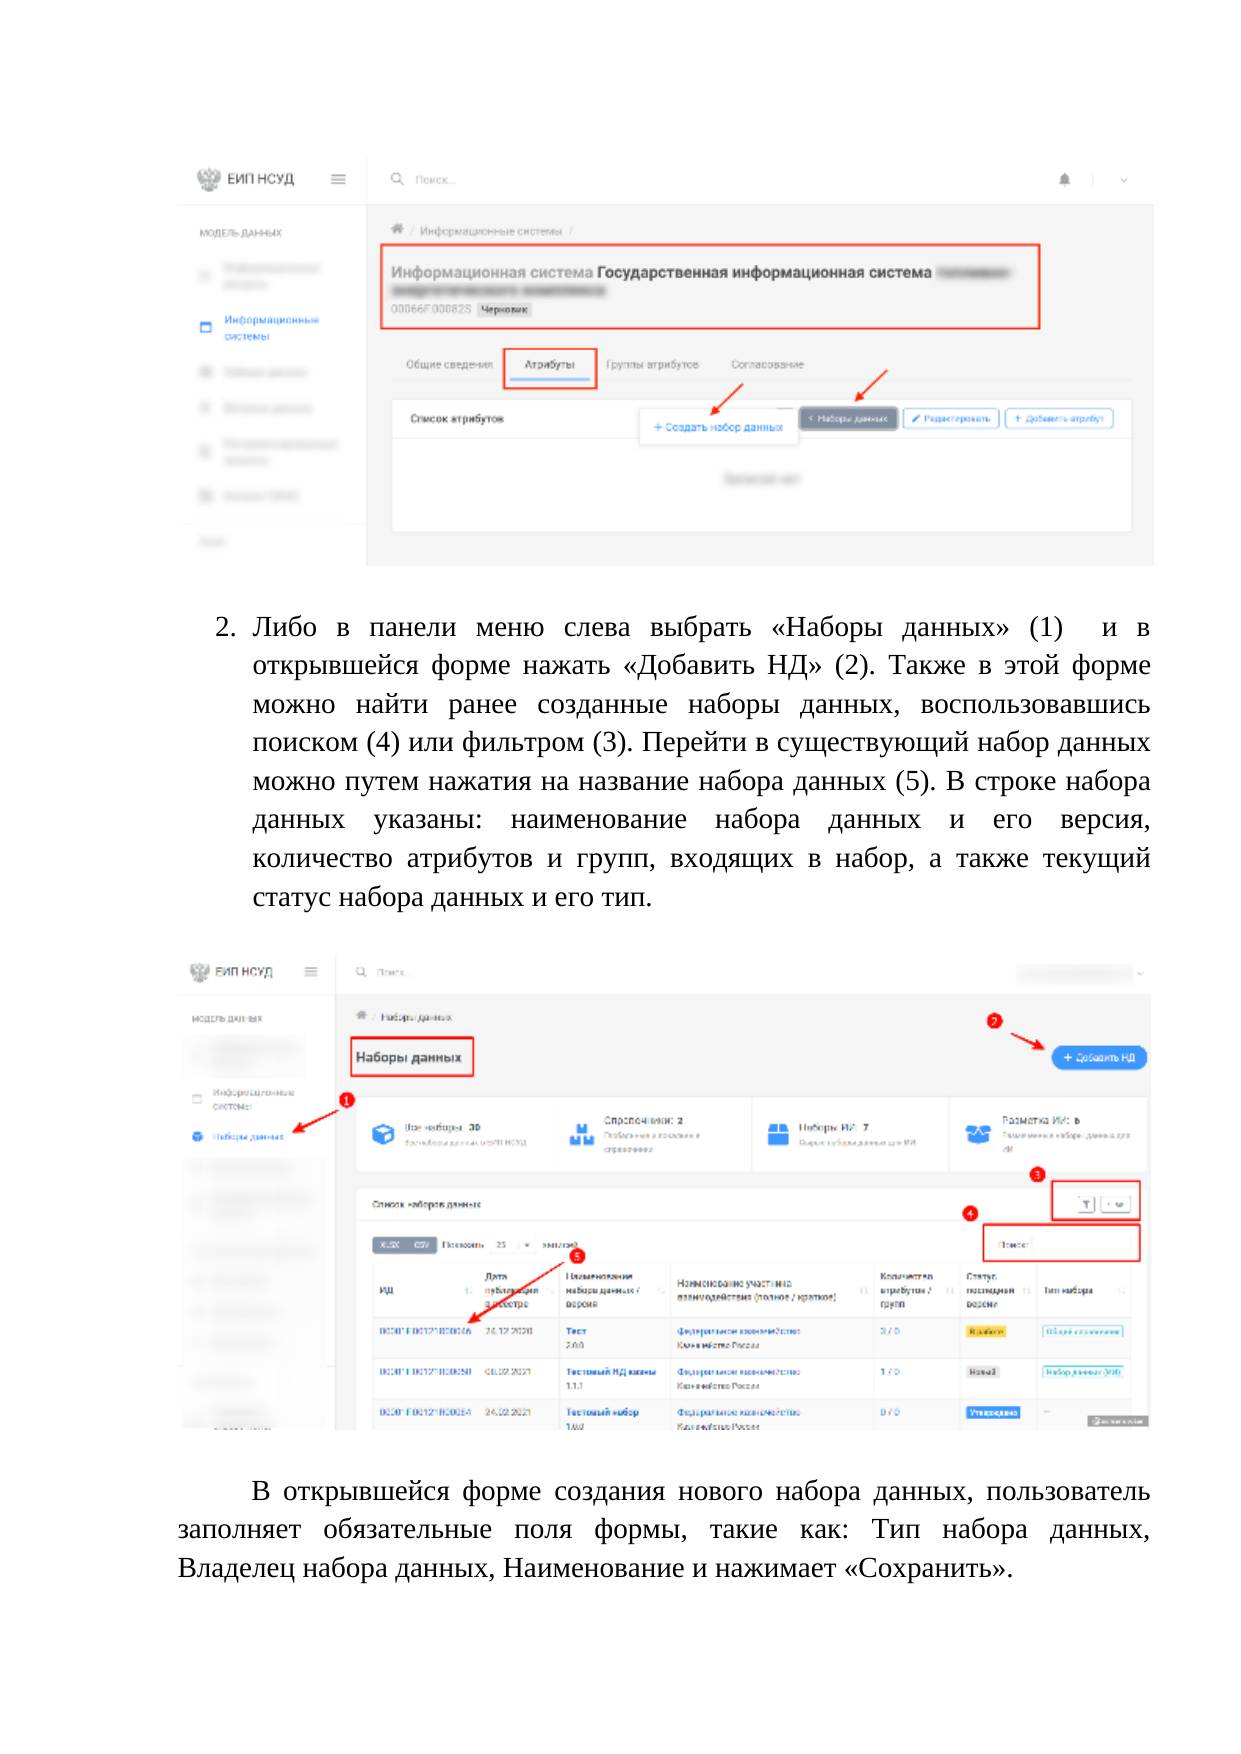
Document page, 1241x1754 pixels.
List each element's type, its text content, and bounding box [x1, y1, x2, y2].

text В открывшейся форме создания нового набора данных, пользователь заполняет обязательные поля формы, такие как: Тип набора данных, Владелец набора данных, Наименование и нажимает «Сохранить». [177, 1473, 1152, 1583]
picture [177, 955, 1152, 1430]
picture [177, 156, 1154, 566]
list Либо в панели меню слева выбрать «Наборы данных» (1) и в открывшейся форме нажать «Добавить НД» (2). Также в этой форме можно найти ранее созданные наборы данных, воспользовавшись поиском (4) или фильтром (3). Перейти в существующий набор данных можно путем нажатия на название набора данных (5). В строке набора данных указаны: наименование набора данных и его версия, количество атрибутов и групп, входящих в набор, а также текущий статус набора данных и его тип. [215, 609, 1152, 912]
